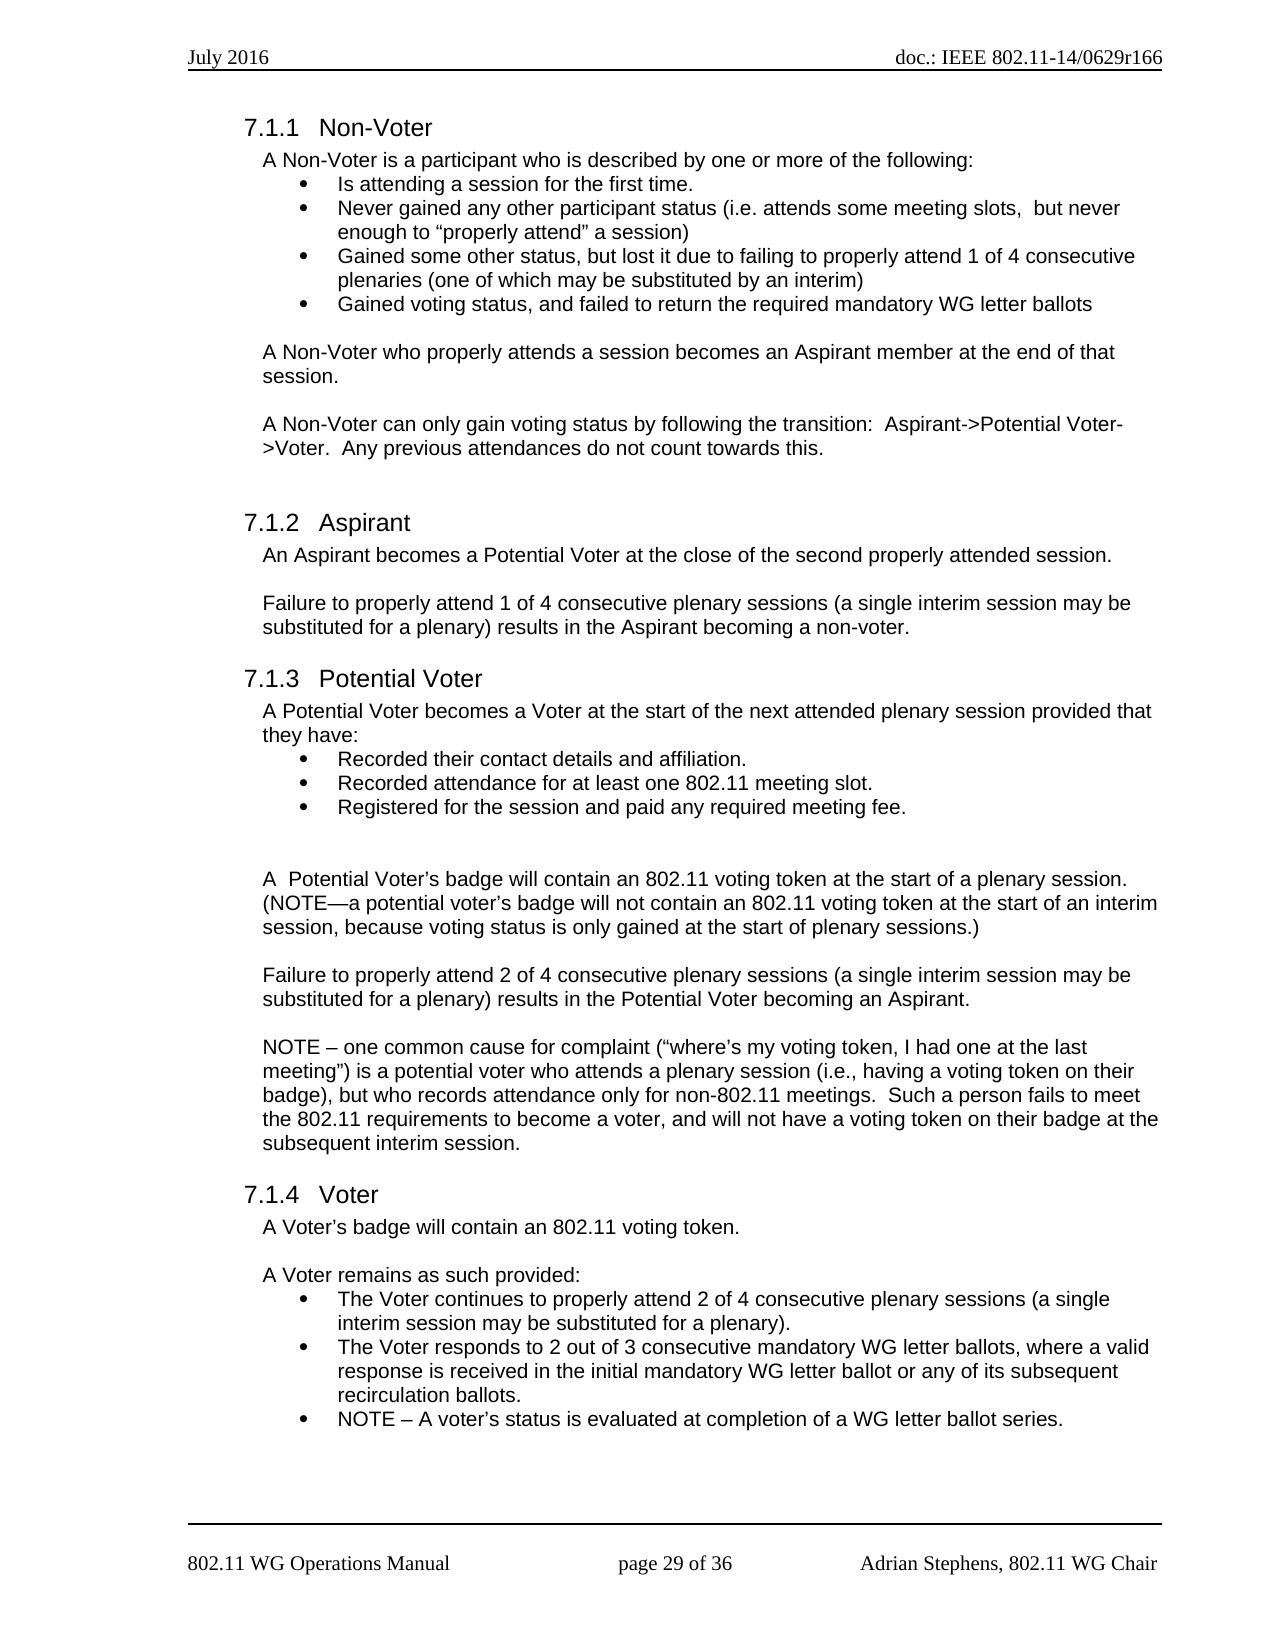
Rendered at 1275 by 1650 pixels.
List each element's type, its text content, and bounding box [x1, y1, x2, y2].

list Is attending a session for the first time. [300, 171, 1162, 196]
text A Non-Voter can only gain voting status by following the transition: Aspirant->Potential Voter->Voter. Any previous attendances do not count towards this. [262, 411, 1162, 459]
list NOTE – A voter’s status is evaluated at completion of a WG letter ballot series. [300, 1407, 1162, 1431]
list The Voter responds to 2 out of 3 consecutive mandatory WG letter ballots, where a valid response is received in the initial mandatory WG letter ballot or any of its subsequent recirculation ballots. [300, 1334, 1162, 1407]
subtitle Non-Voter [244, 112, 1162, 141]
list Registered for the session and paid any required meeting fee. [300, 795, 1162, 819]
text A Voter remains as such provided: [262, 1263, 1162, 1287]
text Failure to properly attend 2 of 4 consecutive plenary sessions (a single interim session may be substituted for a plenary) results in the Potential Voter becoming an Aspirant. [262, 963, 1162, 1011]
subtitle Voter [244, 1180, 1162, 1208]
text Failure to properly attend 1 of 4 consecutive plenary sessions (a single interim session may be substituted for a plenary) results in the Aspirant becoming a non-voter. [262, 591, 1162, 639]
text A Potential Voter’s badge will contain an 802.11 voting token at the start of a plenary session. [262, 867, 1162, 891]
text A Potential Voter becomes a Voter at the start of the next attended plenary session provided that they have: [262, 699, 1162, 747]
list Never gained any other participant status (i.e. attends some meeting slots, but never enough to “properly attend” a session) [300, 196, 1162, 243]
list Recorded attendance for at least one 802.11 meeting slot. [300, 771, 1162, 795]
list Recorded their contact details and affiliation. [300, 747, 1162, 771]
subtitle Aspirant [244, 508, 1162, 537]
text A Non-Voter is a participant who is described by one or more of the following: [262, 147, 1162, 171]
subtitle Potential Voter [244, 664, 1162, 693]
list The Voter continues to properly attend 2 of 4 consecutive plenary sessions (a single interim session may be substituted for a plenary). [300, 1287, 1162, 1334]
list Gained some other status, but lost it due to failing to properly attend 1 of 4 consecutive plenaries (one of which may be substituted by an interim) [300, 243, 1162, 292]
text An Aspirant becomes a Potential Voter at the close of the second properly attended session. [262, 543, 1162, 567]
text A Non-Voter who properly attends a session becomes an Aspirant member at the end of that session. [262, 339, 1162, 387]
text NOTE – one common cause for complaint (“where’s my voting token, I had one at the last meeting”) is a potential voter who attends a plenary session (i.e., having a voting token on their badge), but who records attendance only for non-802.11 meetings. Such a person fails to meet the 802.11 requirements to become a voter, and will not have a voting token on their badge at the subsequent interim session. [262, 1035, 1162, 1155]
text (NOTE—a potential voter’s badge will not contain an 802.11 voting token at the start of an interim session, because voting status is only gained at the start of plenary sessions.) [262, 891, 1162, 939]
list Gained voting status, and failed to return the required mandatory WG letter ballots [300, 292, 1162, 316]
text A Voter’s badge will contain an 802.11 voting token. [262, 1215, 1162, 1239]
